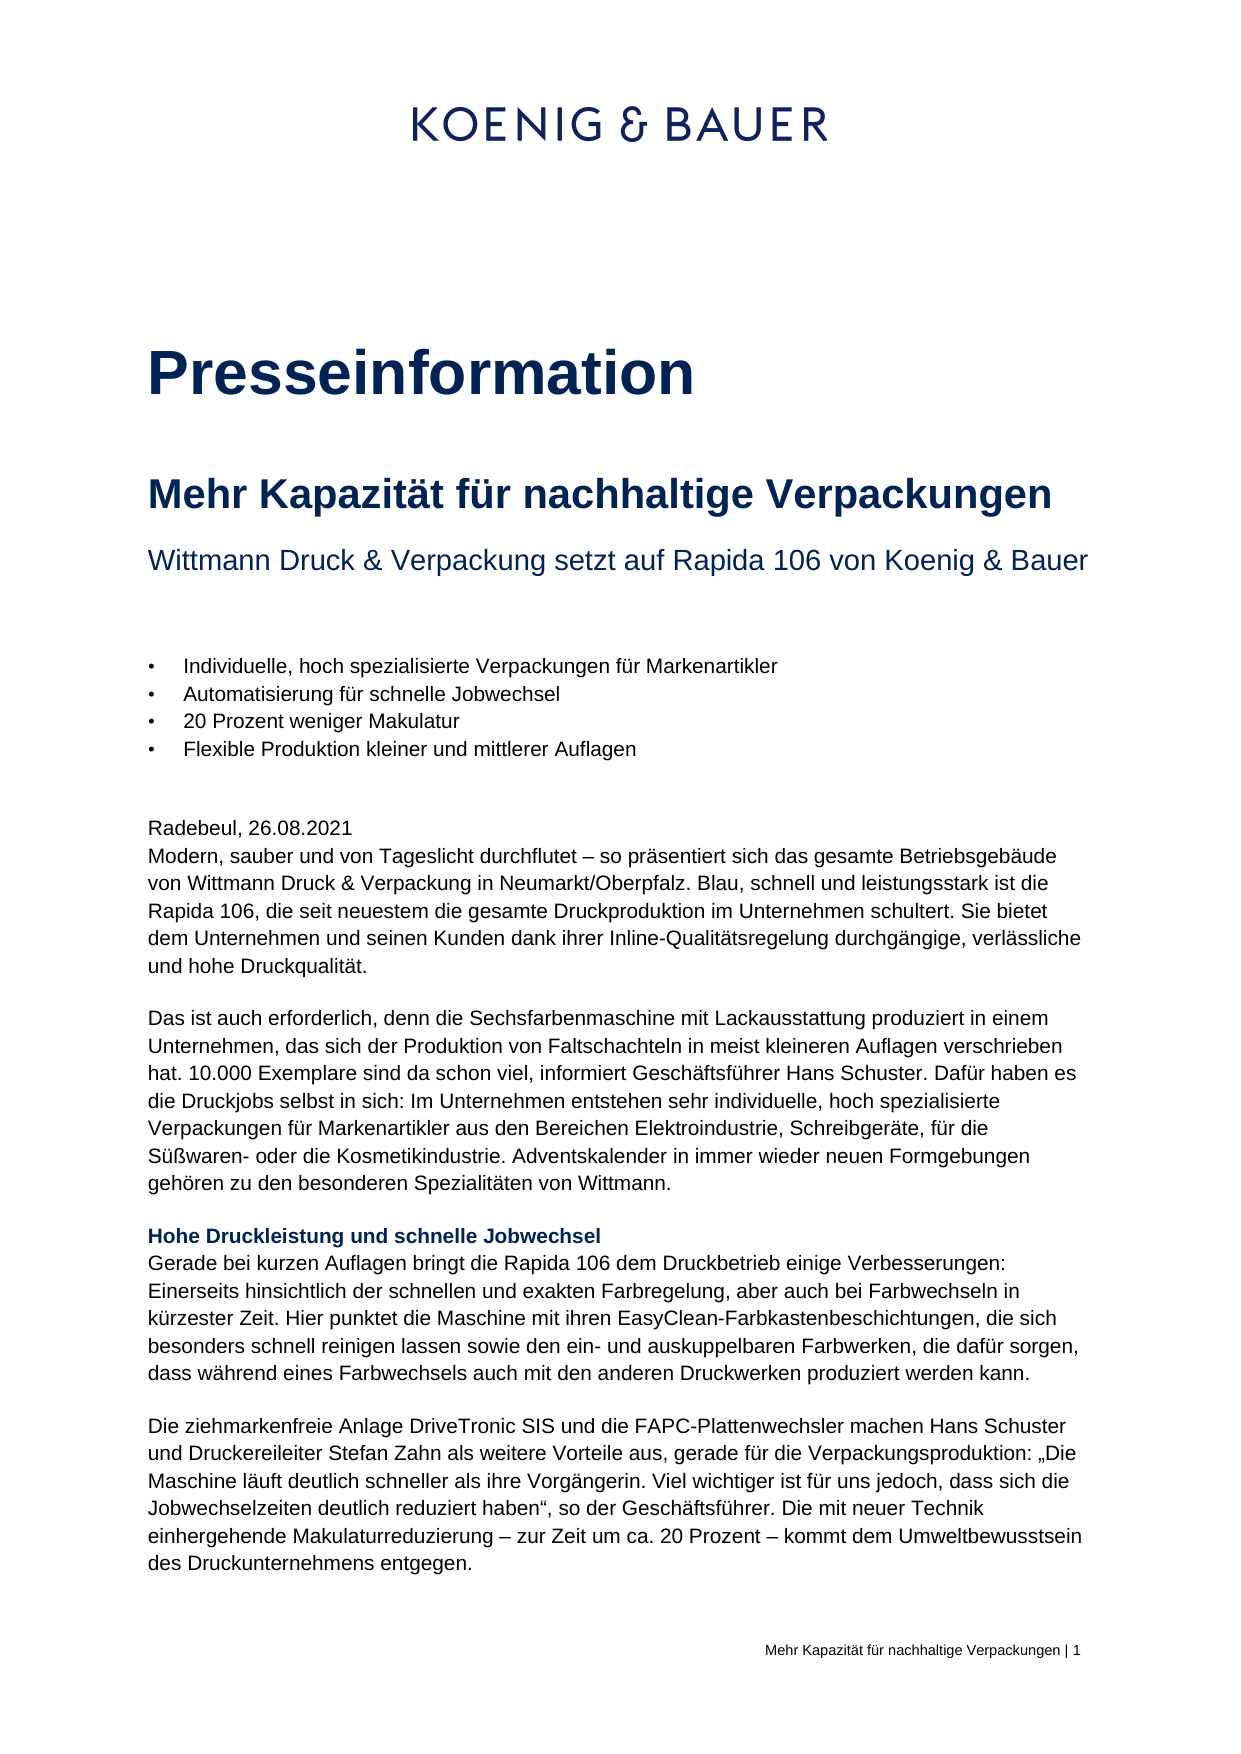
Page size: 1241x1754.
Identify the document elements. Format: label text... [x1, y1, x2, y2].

text Radebeul, 26.08.2021 Modern, sauber und von Tageslicht durchflutet – so präsentiert sich das gesamte Betriebsgebäude von Wittmann Druck & Verpackung in Neumarkt/Oberpfalz. Blau, schnell und leistungsstark ist die Rapida 106, die seit neuestem die gesamte Druckproduktion im Unternehmen schultert. Sie bietet dem Unternehmen und seinen Kunden dank ihrer Inline-Qualitätsregelung durchgängige, verlässliche und hohe Druckqualität. [148, 765, 1092, 978]
text Das ist auch erforderlich, denn die Sechsfarbenmaschine mit Lackausstattung produziert in einem Unternehmen, das sich der Produktion von Faltschachteln in meist kleineren Auflagen verschrieben hat. 10.000 Exemplare sind da schon viel, informiert Geschäftsführer Hans Schuster. Dafür haben es die Druckjobs selbst in sich: Im Unternehmen entstehen sehr individuelle, hoch spezialisierte Verpackungen für Markenartikler aus den Bereichen Elektroindustrie, Schreibgeräte, für die Süßwaren- oder die Kosmetikindustrie. Adventskalender in immer wieder neuen Formgebungen gehören zu den besonderen Spezialitäten von Wittmann. [148, 1006, 1092, 1195]
subtitle Hohe Druckleistung und schnelle Jobwechsel [148, 1224, 1092, 1248]
title Presseinformation [148, 336, 1092, 407]
list Automatisierung für schnelle Jobwechsel [148, 682, 1092, 706]
list Individuelle, hoch spezialisierte Verpackungen für Markenartikler [148, 654, 1092, 678]
subtitle Mehr Kapazität für nachhaltige Verpackungen [148, 470, 1092, 518]
subtitle Wittmann Druck & Verpackung setzt auf Rapida 106 von Koenig & Bauer [148, 543, 1092, 576]
list 20 Prozent weniger Makulatur [148, 709, 1092, 733]
picture [413, 106, 828, 142]
list Flexible Produktion kleiner und mittlerer Auflagen [148, 737, 1092, 761]
text Gerade bei kurzen Auflagen bringt die Rapida 106 dem Druckbetrieb einige Verbesserungen: Einerseits hinsichtlich der schnellen und exakten Farbregelung, aber auch bei Farbwechseln in kürzester Zeit. Hier punktet die Maschine mit ihren EasyClean-Farbkastenbeschichtungen, die sich besonders schnell reinigen lassen sowie den ein- und auskuppelbaren Farbwerken, die dafür sorgen, dass während eines Farbwechsels auch mit den anderen Druckwerken produziert werden kann. [148, 1251, 1092, 1385]
text Die ziehmarkenfreie Anlage DriveTronic SIS und die FAPC-Plattenwechsler machen Hans Schuster und Druckereileiter Stefan Zahn als weitere Vorteile aus, gerade für die Verpackungsproduktion: „Die Maschine läuft deutlich schneller als ihre Vorgängerin. Viel wichtiger ist für uns jedoch, dass sich die Jobwechselzeiten deutlich reduziert haben“, so der Geschäftsführer. Die mit neuer Technik einhergehende Makulaturreduzierung – zur Zeit um ca. 20 Prozent – kommt dem Umweltbewusstsein des Druckunternehmens entgegen. [148, 1414, 1092, 1575]
